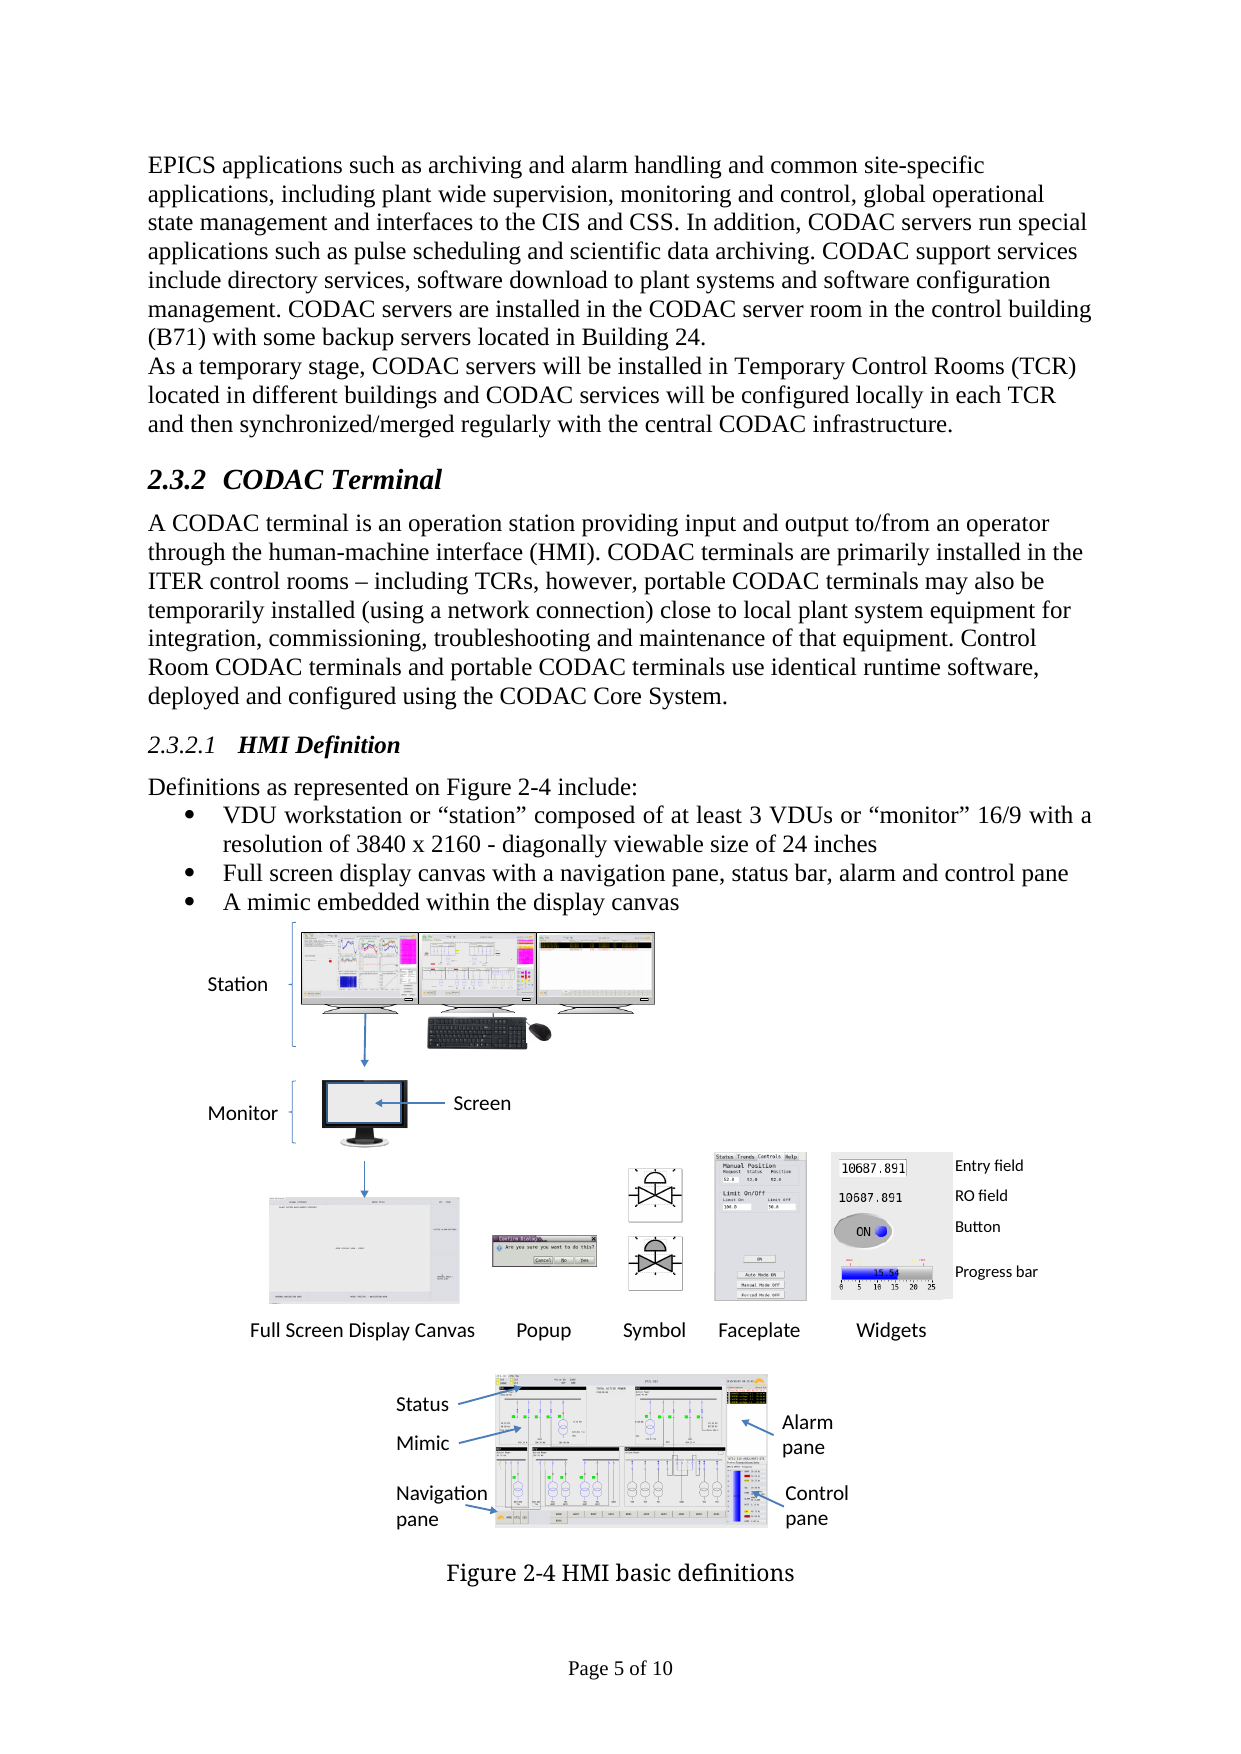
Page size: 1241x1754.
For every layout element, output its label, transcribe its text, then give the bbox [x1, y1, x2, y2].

text As a temporary stage, CODAC servers will be installed in Temporary Control Rooms (TCR) located in different buildings and CODAC services will be configured locally in each TCR and then synchronized/merged regularly with the central CODAC infrastructure. [148, 351, 1093, 437]
list Full screen display canvas with a navigation pane, status bar, alarm and control pane [185, 858, 1093, 887]
list A mimic embedded within the display canvas [185, 887, 1093, 916]
subtitle CODAC Terminal [148, 462, 1093, 496]
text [148, 150, 1093, 351]
text A CODAC terminal is an operation station providing input and output to/from an operator through the human-machine interface (HMI). CODAC terminals are primarily installed in the ITER control rooms – including TCRs, however, portable CODAC terminals may also be temporarily installed (using a network connection) close to local plant system equipment for integration, commissioning, troubleshooting and maintenance of that equipment. Control Room CODAC terminals and portable CODAC terminals use identical runtime software, deployed and configured using the CODAC Core System. [148, 508, 1093, 710]
text Figure 2-4 HMI basic definitions [148, 1557, 1093, 1588]
list VDU workstation or “station” composed of at least 3 VDUs or “monitor” 16/9 with a resolution of 3840 x 2160 - diagonally viewable size of 24 inches [185, 801, 1093, 858]
subtitle HMI Definition [148, 731, 1093, 759]
text Definitions as represented on Figure 2-4 include: [148, 772, 1093, 801]
